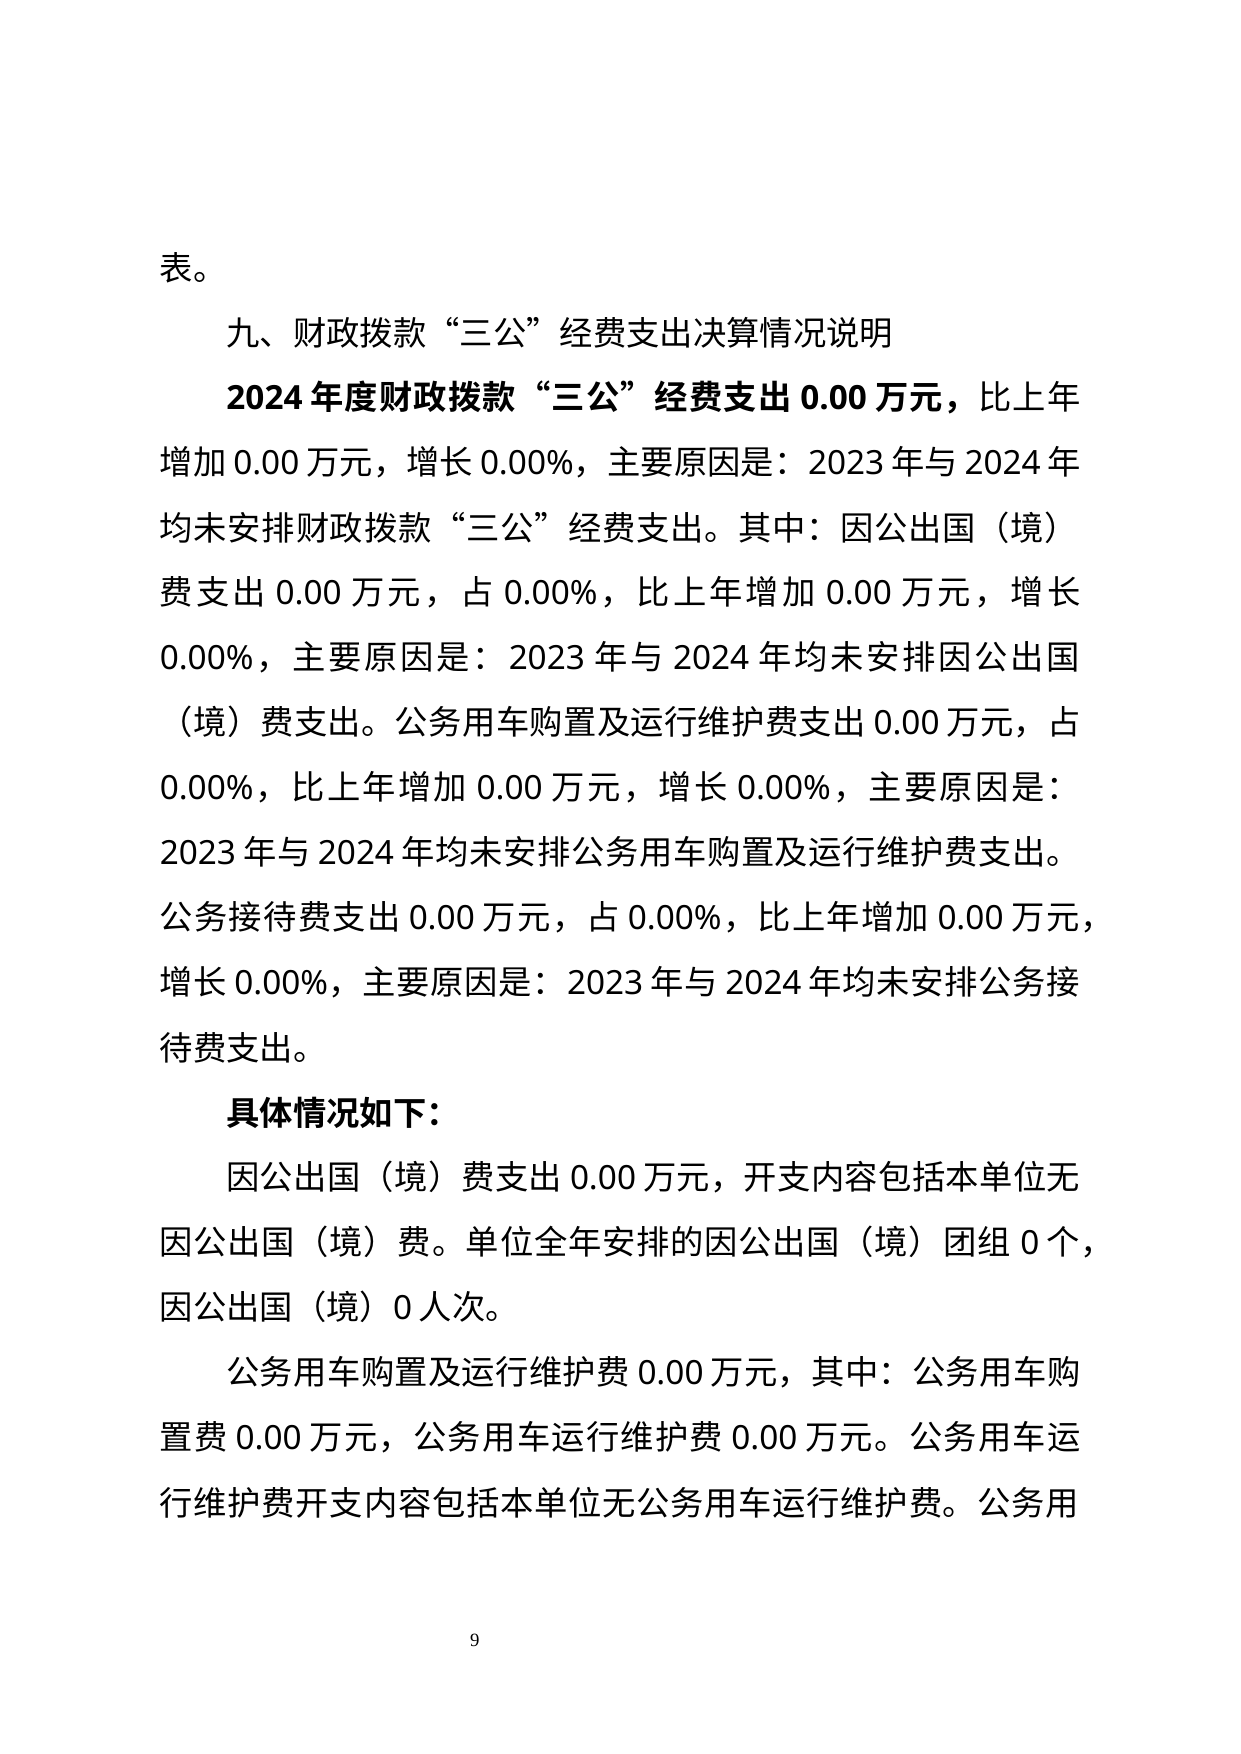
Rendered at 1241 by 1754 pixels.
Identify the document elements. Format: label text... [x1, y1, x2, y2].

text 因公出国（境）费支出0.00万元，开支内容包括本单位无因公出国（境）费。单位全年安排的因公出国（境）团组0个，因公出国（境）0人次。 [159, 1143, 1081, 1338]
text 具体情况如下： [159, 1078, 1081, 1143]
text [159, 1338, 1081, 1533]
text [159, 233, 1081, 298]
text 九、财政拨款“三公”经费支出决算情况说明 [159, 298, 1081, 363]
text 2024年度财政拨款“三公”经费支出0.00万元，比上年增加0.00万元，增长0.00%，主要原因是：2023年与2024年均未安排财政拨款“三公”经费支出。其中：因公出国（境）费支出0.00万元，占0.00%，比上年增加0.00万元，增长0.00%，主要原因是：2023年与2024年均未安排因公出国（境）费支出。公务用车购置及运行维护费支出0.00万元，占0.00%，比上年增加0.00万元，增长0.00%，主要原因是：2023年与2024年均未安排公务用车购置及运行维护费支出。公务接待费支出0.00万元，占0.00%，比上年增加0.00万元，增长0.00%，主要原因是：2023年与2024年均未安排公务接待费支出。 [159, 363, 1081, 1078]
